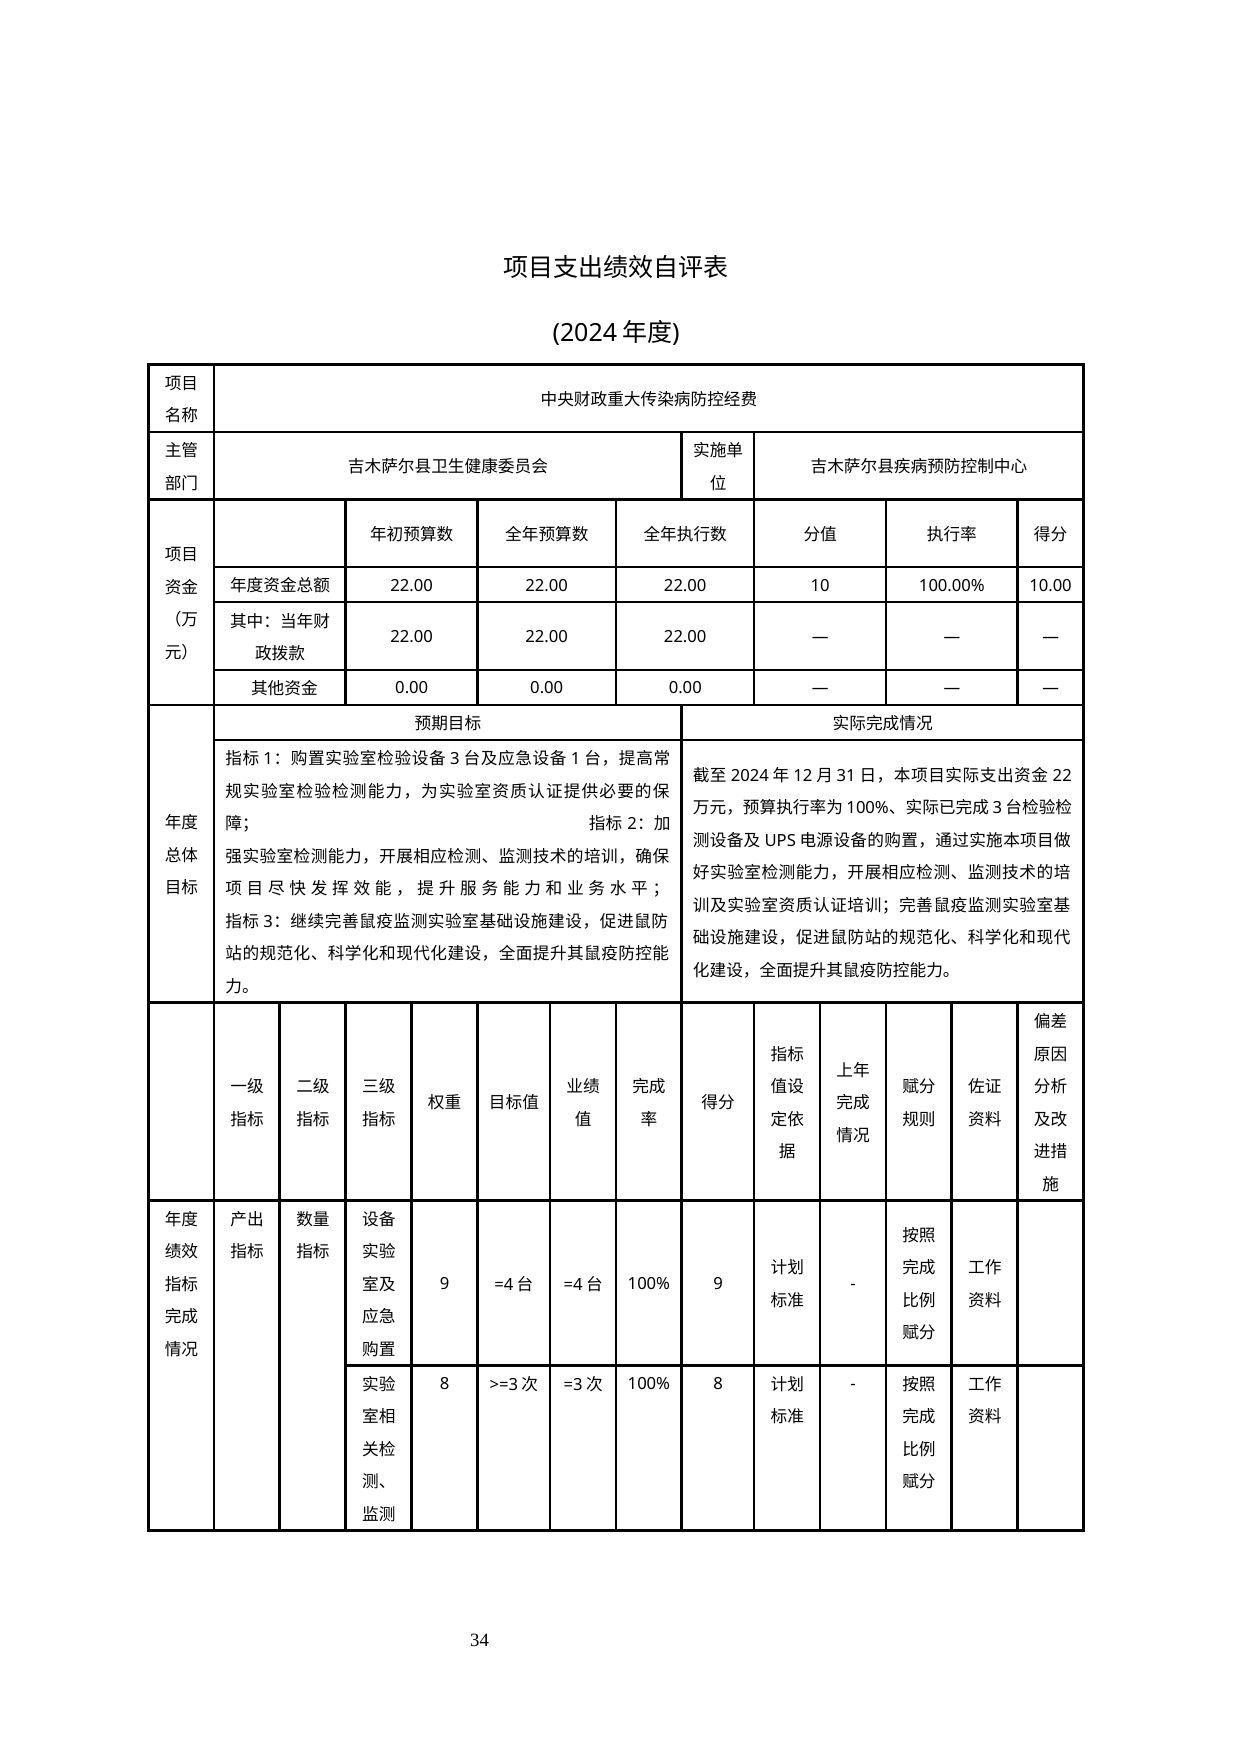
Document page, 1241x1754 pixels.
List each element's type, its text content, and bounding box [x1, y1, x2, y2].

table_cell [1019, 1367, 1082, 1529]
table_cell 完成率 [617, 1004, 680, 1199]
table_cell 佐证资料 [953, 1004, 1016, 1199]
table_cell 全年预算数 [479, 501, 615, 566]
table_cell 权重 [413, 1004, 476, 1199]
table_cell 项目名称 [150, 366, 213, 431]
table_cell 执行率 [887, 501, 1016, 566]
table_header 项目支出绩效自评表 [148, 233, 1083, 298]
table_cell 22.00 [347, 568, 476, 601]
table_cell (2024年度) [148, 298, 1083, 363]
table_cell 22.00 [479, 603, 615, 668]
table_cell 截至2024年12月31日，本项目实际支出资金22万元，预算执行率为100%、实际已完成3台检验检测设备及UPS电源设备的购置，通过实施本项目做好实验室检测能力，开展相应检测、监测技术的培训及实验室资质认证培训；完善鼠疫监测实验室基础设施建设，促进鼠防站的规范化、科学化和现代化建设，全面提升其鼠疫防控能力。 [683, 741, 1082, 1001]
table_cell 指标值设定依据 [755, 1004, 819, 1199]
table_cell 100.00% [887, 568, 1016, 601]
table_cell 8 [413, 1367, 476, 1529]
table_cell 吉木萨尔县卫生健康委员会 [215, 433, 680, 498]
table_cell [150, 1004, 213, 1199]
table_cell 9 [413, 1202, 476, 1364]
table_cell — [755, 603, 885, 668]
table_cell 业绩值 [551, 1004, 615, 1199]
table_cell 100% [617, 1202, 680, 1364]
table_cell 全年执行数 [617, 501, 753, 566]
table_cell 计划标准 [755, 1367, 819, 1529]
table_cell 按照完成比例赋分 [887, 1367, 950, 1529]
table_cell 实验室相关检测、监测培训 [347, 1367, 410, 1529]
table_cell - [821, 1367, 885, 1529]
table_cell 0.00 [617, 671, 753, 703]
table_cell 工作资料 [953, 1202, 1016, 1364]
table_cell - [821, 1202, 885, 1364]
table_cell 中央财政重大传染病防控经费 [215, 366, 1082, 431]
table_cell — [887, 603, 1016, 668]
table_cell =4台 [551, 1202, 615, 1364]
table_cell 目标值 [479, 1004, 549, 1199]
table_cell 年度总体目标 [150, 706, 213, 1001]
table_cell — [755, 671, 885, 703]
table_cell 一级指标 [215, 1004, 278, 1199]
table_cell 0.00 [479, 671, 615, 703]
table_cell [215, 501, 344, 566]
table_cell 项目资金（万元） [150, 501, 213, 703]
table_cell [1019, 1202, 1082, 1364]
table_cell 年度资金总额 [215, 568, 344, 601]
table_cell 22.00 [479, 568, 615, 601]
table_cell 计划标准 [755, 1202, 819, 1364]
table_cell 22.00 [617, 568, 753, 601]
table_cell 其中：当年财政拨款 [215, 603, 344, 668]
table_cell 得分 [1019, 501, 1082, 566]
table_cell 工作资料 [953, 1367, 1016, 1529]
table_cell 按照完成比例赋分 [887, 1202, 950, 1364]
table_cell 三级指标 [347, 1004, 410, 1199]
table_cell 数量指标 [281, 1202, 344, 1529]
table_cell 实际完成情况 [683, 706, 1082, 739]
table_cell 二级指标 [281, 1004, 344, 1199]
table_cell 年初预算数 [347, 501, 476, 566]
table_cell 偏差原因分析及改进措施 [1019, 1004, 1082, 1199]
table_cell 年度绩效指标完成情况 [150, 1202, 213, 1529]
table_cell 得分 [683, 1004, 753, 1199]
table_cell — [1019, 603, 1082, 668]
table_cell 9 [683, 1202, 753, 1364]
table_cell 0.00 [347, 671, 476, 703]
table_cell 赋分规则 [887, 1004, 950, 1199]
table_cell 上年完成情况 [821, 1004, 885, 1199]
table_cell 设备实验室及应急购置 [347, 1202, 410, 1364]
table_cell >=3次 [479, 1367, 549, 1529]
table_cell 实施单位 [683, 433, 753, 498]
table_cell 分值 [755, 501, 885, 566]
table_cell =4台 [479, 1202, 549, 1364]
table_cell 8 [683, 1367, 753, 1529]
table_cell 主管部门 [150, 433, 213, 498]
table_cell 预期目标 [215, 706, 680, 739]
table_cell 10 [755, 568, 885, 601]
table_cell 22.00 [347, 603, 476, 668]
table_cell 100% [617, 1367, 680, 1529]
table_cell 指标1：购置实验室检验设备3台及应急设备1台，提高常规实验室检验检测能力，为实验室资质认证提供必要的保障； 指标2：加强实验室检测能力，开展相应检测、监测技术的培训，确保项目尽快发挥效能，提升服务能力和业务水平； 指标3：继续完善鼠疫监测实验室基础设施建设，促进鼠防站的规范化、科学化和现代化建设，全面提升其鼠疫防控能力。 [215, 741, 680, 1001]
table_cell — [1019, 671, 1082, 703]
table_cell 10.00 [1019, 568, 1082, 601]
table_cell =3次 [551, 1367, 615, 1529]
table_cell — [887, 671, 1016, 703]
table_cell 吉木萨尔县疾病预防控制中心 [755, 433, 1082, 498]
table_cell 22.00 [617, 603, 753, 668]
table_cell 其他资金 [215, 671, 344, 703]
table_cell 产出指标 [215, 1202, 278, 1529]
